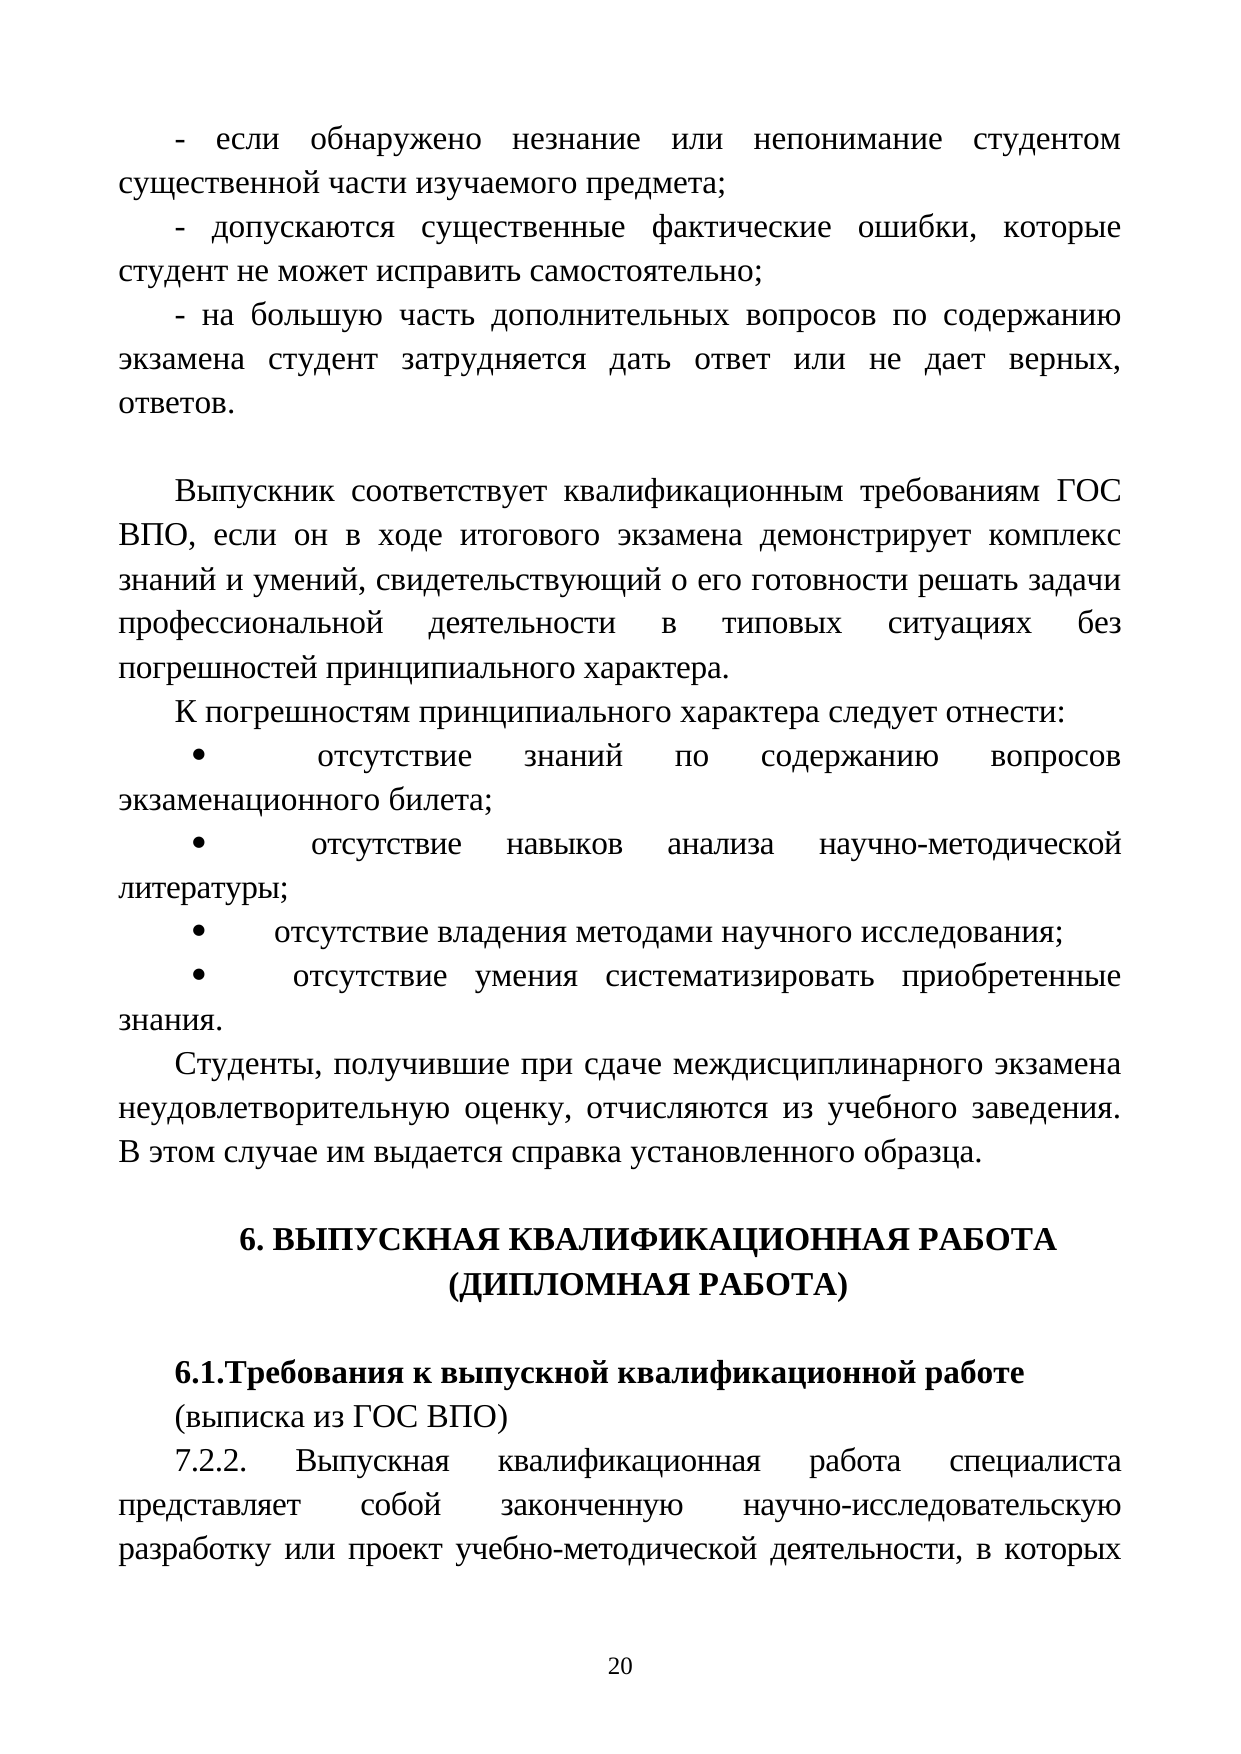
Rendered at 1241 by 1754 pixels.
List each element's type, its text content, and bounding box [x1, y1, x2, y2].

text Выпускник соответствует квалификационным требованиям ГОС ВПО, если он в ходе итогового экзамена демонстрирует комплекс знаний и умений, свидетельствующий о его готовности решать задачи профессиональной деятельности в типовых ситуациях без погрешностей принципиального характера. [118, 471, 1122, 685]
list отсутствие владения методами научного исследования; [118, 911, 1122, 949]
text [118, 1440, 1122, 1566]
list отсутствие навыков анализа научно-методической литературы; [118, 823, 1122, 906]
list отсутствие знаний по содержанию вопросов экзаменационного билета; [118, 735, 1122, 817]
text - допускаются существенные фактические ошибки, которые студент не может исправить самостоятельно; [118, 206, 1122, 289]
text 6. Выпускная квалификационная работа [118, 1220, 1122, 1258]
list отсутствие умения систематизировать приобретенные знания. [118, 955, 1122, 1038]
text - на большую часть дополнительных вопросов по содержанию экзамена студент затрудняется дать ответ или не дает верных, ответов. [118, 294, 1122, 421]
text (дипломная работа) [118, 1264, 1122, 1302]
text Студенты, получившие при сдаче междисциплинарного экзамена неудовлетворительную оценку, отчисляются из учебного заведения. В этом случае им выдается справка установленного образца. [118, 1043, 1122, 1170]
text К погрешностям принципиального характера следует отнести: [118, 691, 1122, 729]
text (выписка из ГОС ВПО) [118, 1396, 1122, 1434]
text - если обнаружено незнание или непонимание студентом существенной части изучаемого предмета; [118, 118, 1122, 201]
text 6.1.Требования к выпускной квалификационной работе [118, 1352, 1122, 1390]
